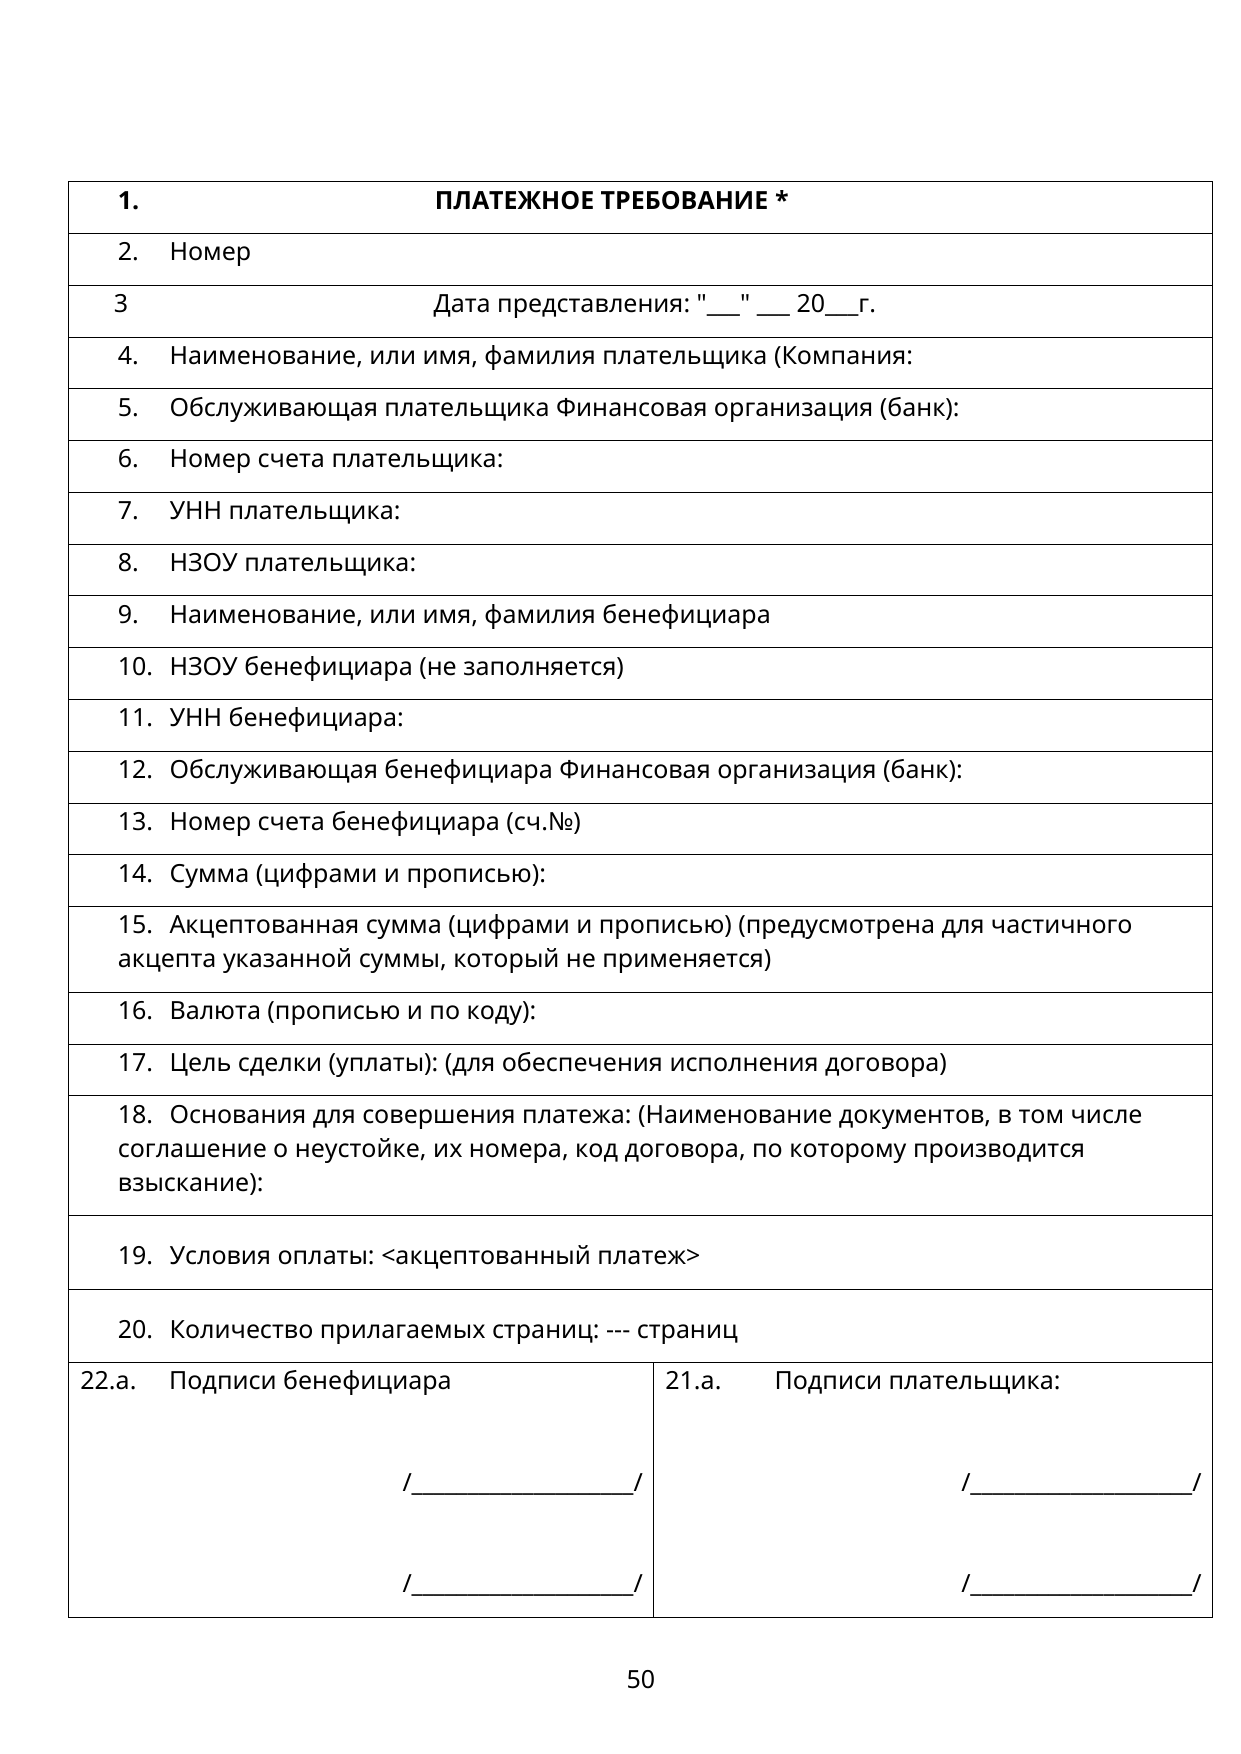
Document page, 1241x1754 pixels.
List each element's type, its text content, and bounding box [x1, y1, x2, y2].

table_cell 4. Наименование, или имя, фамилия плательщика (Компания: [69, 338, 1212, 388]
table_cell 3 Дата представления: "___" ___ 20___г. [69, 286, 1212, 337]
table_cell 19. Условия оплаты: <акцептованный платеж> [69, 1216, 1212, 1289]
table_cell 17. Цель сделки (уплаты): (для обеспечения исполнения договора) [69, 1045, 1212, 1095]
table_header 1. ПЛАТЕЖНОЕ ТРЕБОВАНИЕ * [69, 182, 1212, 233]
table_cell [69, 1363, 653, 1617]
table_cell 16. Валюта (прописью и по коду): [69, 993, 1212, 1044]
table_cell 20. Количество прилагаемых страниц: --- страниц [69, 1290, 1212, 1362]
table_cell 13. Номер счета бенефициара (сч.№) [69, 804, 1212, 854]
table_cell 8. НЗОУ плательщика: [69, 545, 1212, 595]
table_cell 14. Сумма (цифрами и прописью): [69, 855, 1212, 906]
table_cell 7. УНН плательщика: [69, 493, 1212, 544]
table_cell 9. Наименование, или имя, фамилия бенефициара [69, 596, 1212, 647]
table_cell 5. Обслуживающая плательщика Финансовая организация (банк): [69, 389, 1212, 440]
table_cell 18. Основания для совершения платежа: (Наименование документов, в том числе соглашение о неустойке, их номера, код договора, по которому производится взыскание): [69, 1096, 1212, 1215]
table_cell 15. Акцептованная сумма (цифрами и прописью) (предусмотрена для частичного акцепта указанной суммы, который не применяется) [69, 907, 1212, 992]
table_cell 6. Номер счета плательщика: [69, 441, 1212, 492]
table_cell 12. Обслуживающая бенефициара Финансовая организация (банк): [69, 752, 1212, 802]
table_cell 10. НЗОУ бенефициара (не заполняется) [69, 648, 1212, 699]
table_cell 11. УНН бенефициара: [69, 700, 1212, 751]
table_cell 2. Номер [69, 234, 1212, 285]
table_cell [654, 1363, 1212, 1617]
